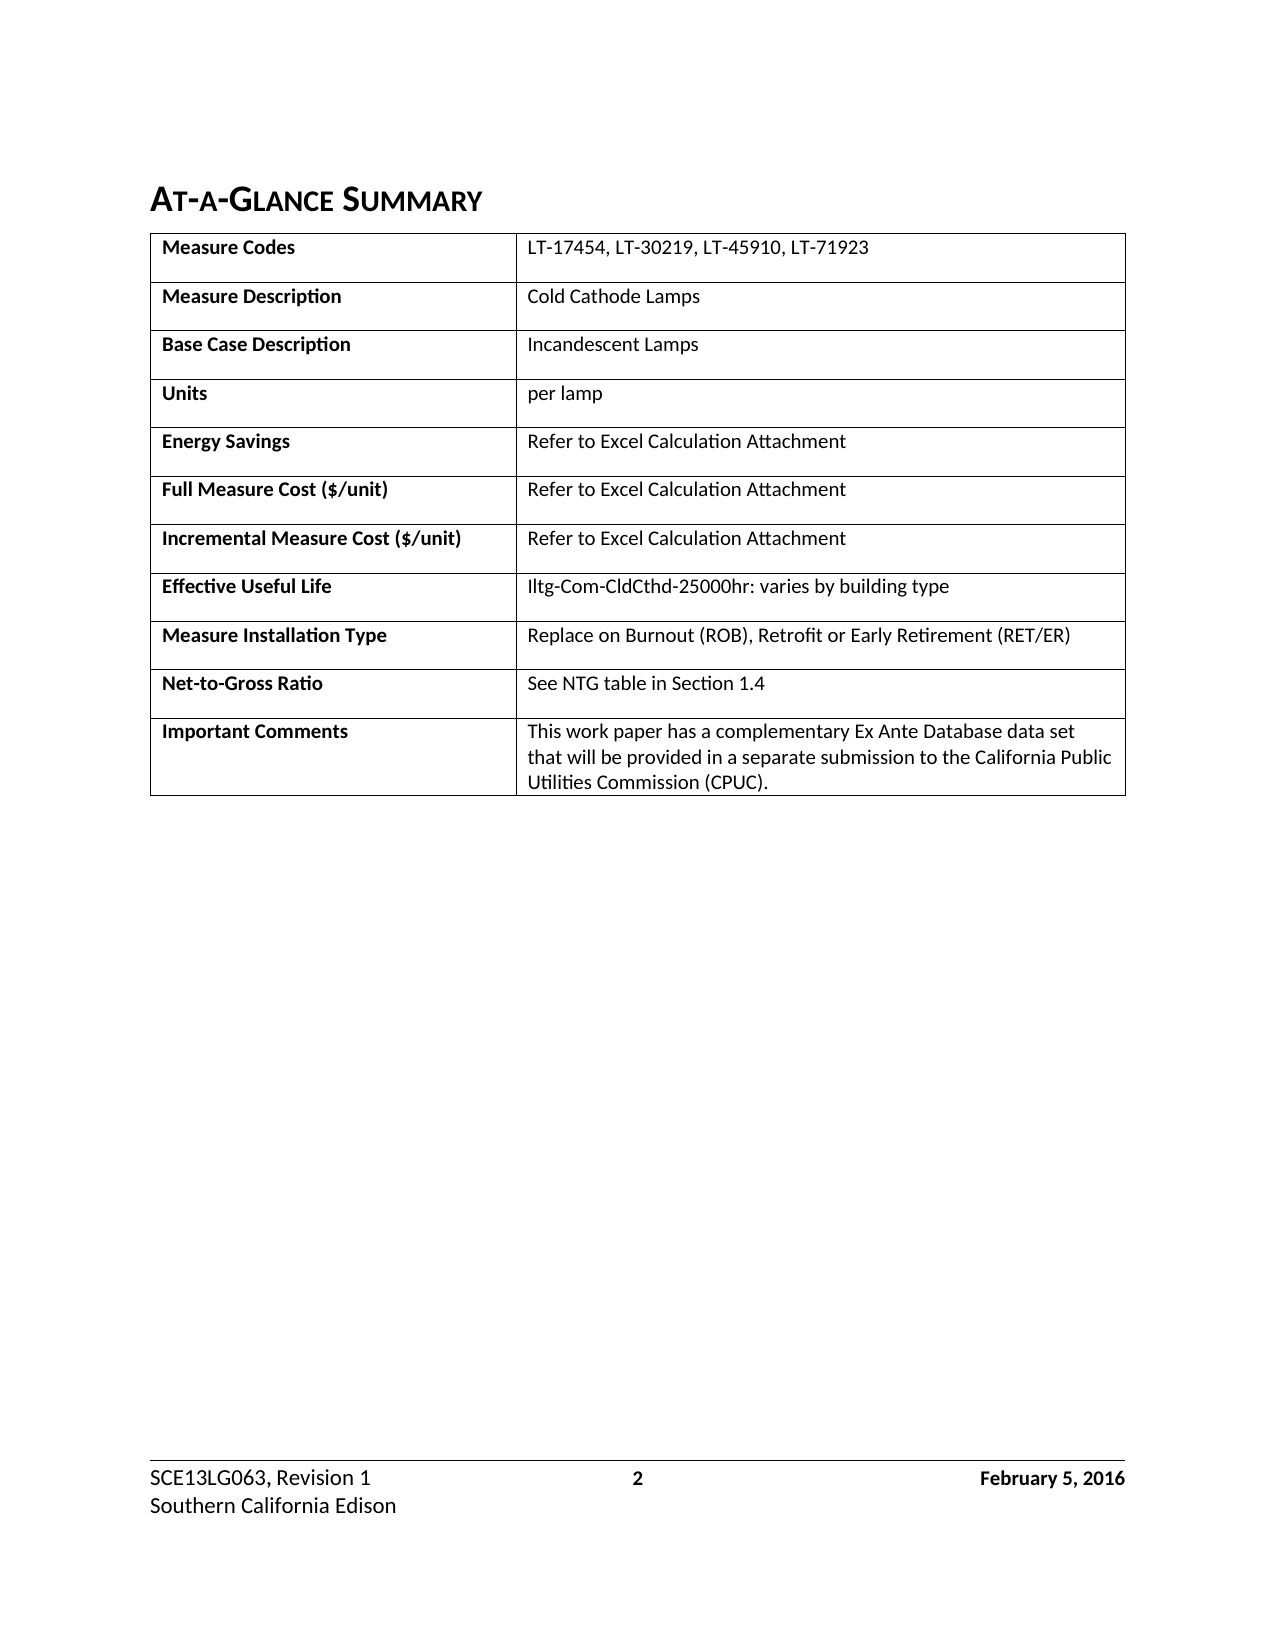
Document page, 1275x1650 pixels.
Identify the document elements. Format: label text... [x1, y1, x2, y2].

table_cell Refer to Excel Calculation Attachment [517, 477, 1125, 524]
table_cell Units [151, 380, 516, 427]
table_cell Effective Useful Life [151, 574, 516, 621]
table_cell See NTG table in Section 1.4 [517, 670, 1125, 718]
table_cell Net-to-Gross Ratio [151, 670, 516, 718]
table_cell per lamp [517, 380, 1125, 427]
table_header Measure Codes [151, 234, 516, 282]
table_cell Measure Installation Type [151, 622, 516, 669]
table_cell Full Measure Cost ($/unit) [151, 477, 516, 524]
table_cell Refer to Excel Calculation Attachment [517, 428, 1125, 476]
subtitle At-a-Glance Summary [150, 175, 1125, 221]
table_cell Measure Description [151, 283, 516, 330]
table_cell Iltg-Com-CldCthd-25000hr: varies by building type [517, 574, 1125, 621]
table_cell This work paper has a complementary Ex Ante Database data set that will be provided in a separate submission to the California Public Utilities Commission (CPUC). [517, 719, 1125, 795]
table_cell Cold Cathode Lamps [517, 283, 1125, 330]
table_header LT-17454, LT-30219, LT-45910, LT-71923 [517, 234, 1125, 282]
table_cell Replace on Burnout (ROB), Retrofit or Early Retirement (RET/ER) [517, 622, 1125, 669]
table_cell Incremental Measure Cost ($/unit) [151, 525, 516, 572]
table_cell Base Case Description [151, 331, 516, 379]
table_cell Refer to Excel Calculation Attachment [517, 525, 1125, 572]
table_cell Incandescent Lamps [517, 331, 1125, 379]
table_cell Important Comments [151, 719, 516, 795]
table_cell Energy Savings [151, 428, 516, 476]
